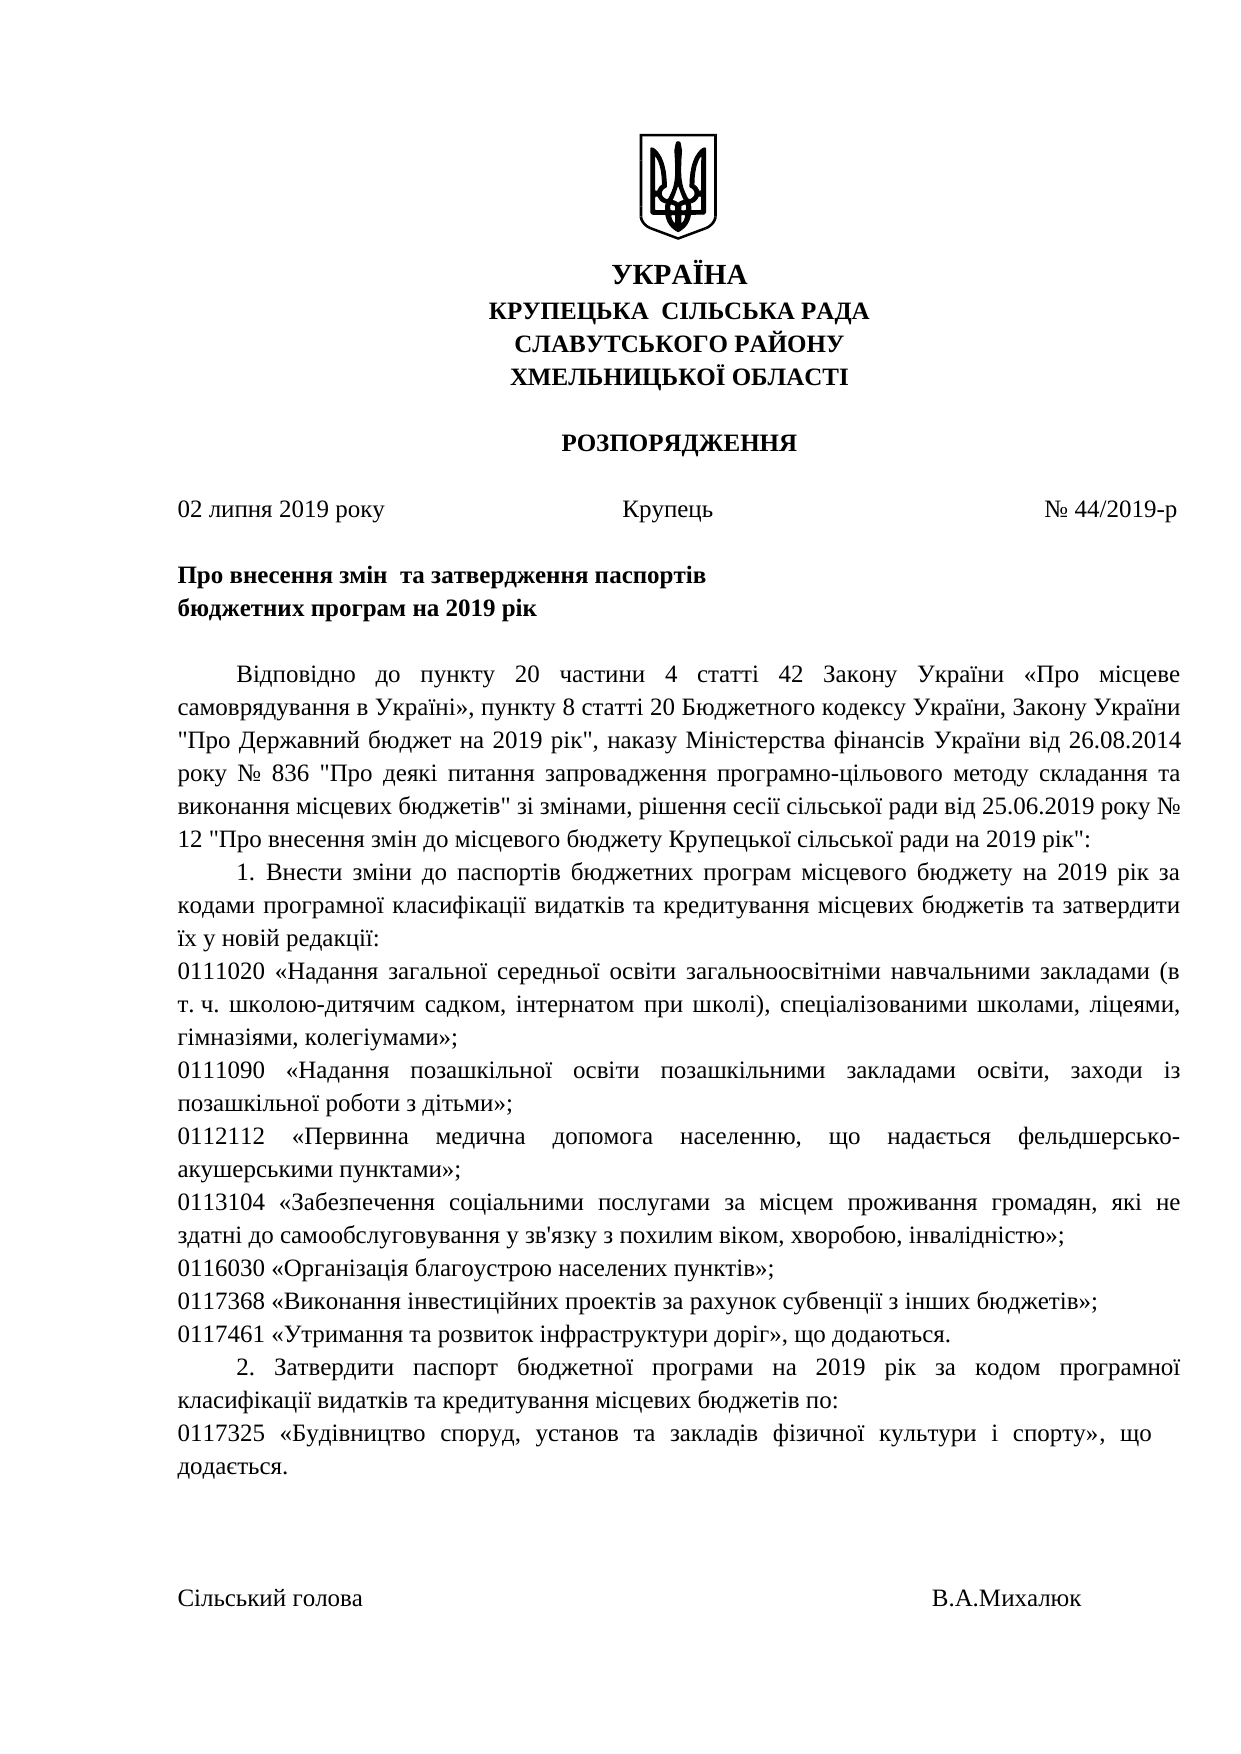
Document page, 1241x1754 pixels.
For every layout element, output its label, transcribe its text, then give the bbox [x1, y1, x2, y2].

text 0113104 «Забезпечення соціальними послугами за місцем проживання громадян, які не здатні до самообслуговування у зв'язку з похилим віком, хворобою, інвалідністю»; [177, 1187, 1181, 1249]
text УКРАЇНА [177, 257, 1181, 291]
text Сільський голова В.А.Михалюк [177, 1583, 1181, 1612]
text СЛАВУТСЬКОГО РАЙОНУ [177, 329, 1181, 357]
text 0117368 «Виконання інвестиційних проектів за рахунок субвенції з інших бюджетів»; [177, 1286, 1181, 1315]
text 0112112 «Первинна медична допомога населенню, що надається фельдшерсько-акушерськими пунктами»; [177, 1121, 1181, 1183]
text Про внесення змін та затвердження паспортів [177, 560, 1181, 589]
text ХМЕЛЬНИЦЬКОЇ ОБЛАСТІ [177, 362, 1181, 391]
text 0111020 «Надання загальної середньої освіти загальноосвітніми навчальними закладами (в т. ч. школою-дитячим садком, інтернатом при школі), спеціалізованими школами, ліцеями, гімназіями, колегіумами»; [177, 956, 1181, 1051]
text КРУПЕЦЬКА СІЛЬСЬКА РАДА [177, 296, 1181, 324]
text Відповідно до пункту 20 частини 4 статті 42 Закону України «Про місцеве самоврядування в Україні», пункту 8 статті 20 Бюджетного кодексу України, Закону України "Про Державний бюджет на 2019 рік", наказу Міністерства фінансів України від 26.08.2014 року № 836 "Про деякі питання запровадження програмно-цільового методу складання та виконання місцевих бюджетів" зі змінами, рішення сесії сільської ради від 25.06.2019 року № 12 "Про внесення змін до місцевого бюджету Крупецької сільської ради на 2019 рік": [177, 659, 1181, 853]
text 0117461 «Утримання та розвиток інфраструктури доріг», що додаються. [177, 1319, 1181, 1348]
text РОЗПОРЯДЖЕННЯ [177, 428, 1181, 457]
text 2. Затвердити паспорт бюджетної програми на 2019 рік за кодом програмної класифікації видатків та кредитування місцевих бюджетів по: [177, 1352, 1181, 1414]
text бюджетних програм на 2019 рік [177, 593, 1181, 622]
text 0117325 «Будівництво споруд, установ та закладів фізичної культури і спорту», що додається. [177, 1418, 1152, 1480]
text 0116030 «Організація благоустрою населених пунктів»; [177, 1253, 1181, 1282]
text 0111090 «Надання позашкільної освіти позашкільними закладами освіти, заходи із позашкільної роботи з дітьми»; [177, 1055, 1181, 1117]
text 02 липня 2019 року Крупець № 44/2019-р [177, 494, 1181, 523]
list Внести зміни до паспортів бюджетних програм місцевого бюджету на 2019 рік за кодами програмної класифікації видатків та кредитування місцевих бюджетів та затвердити їх у новій редакції: [177, 857, 1181, 952]
